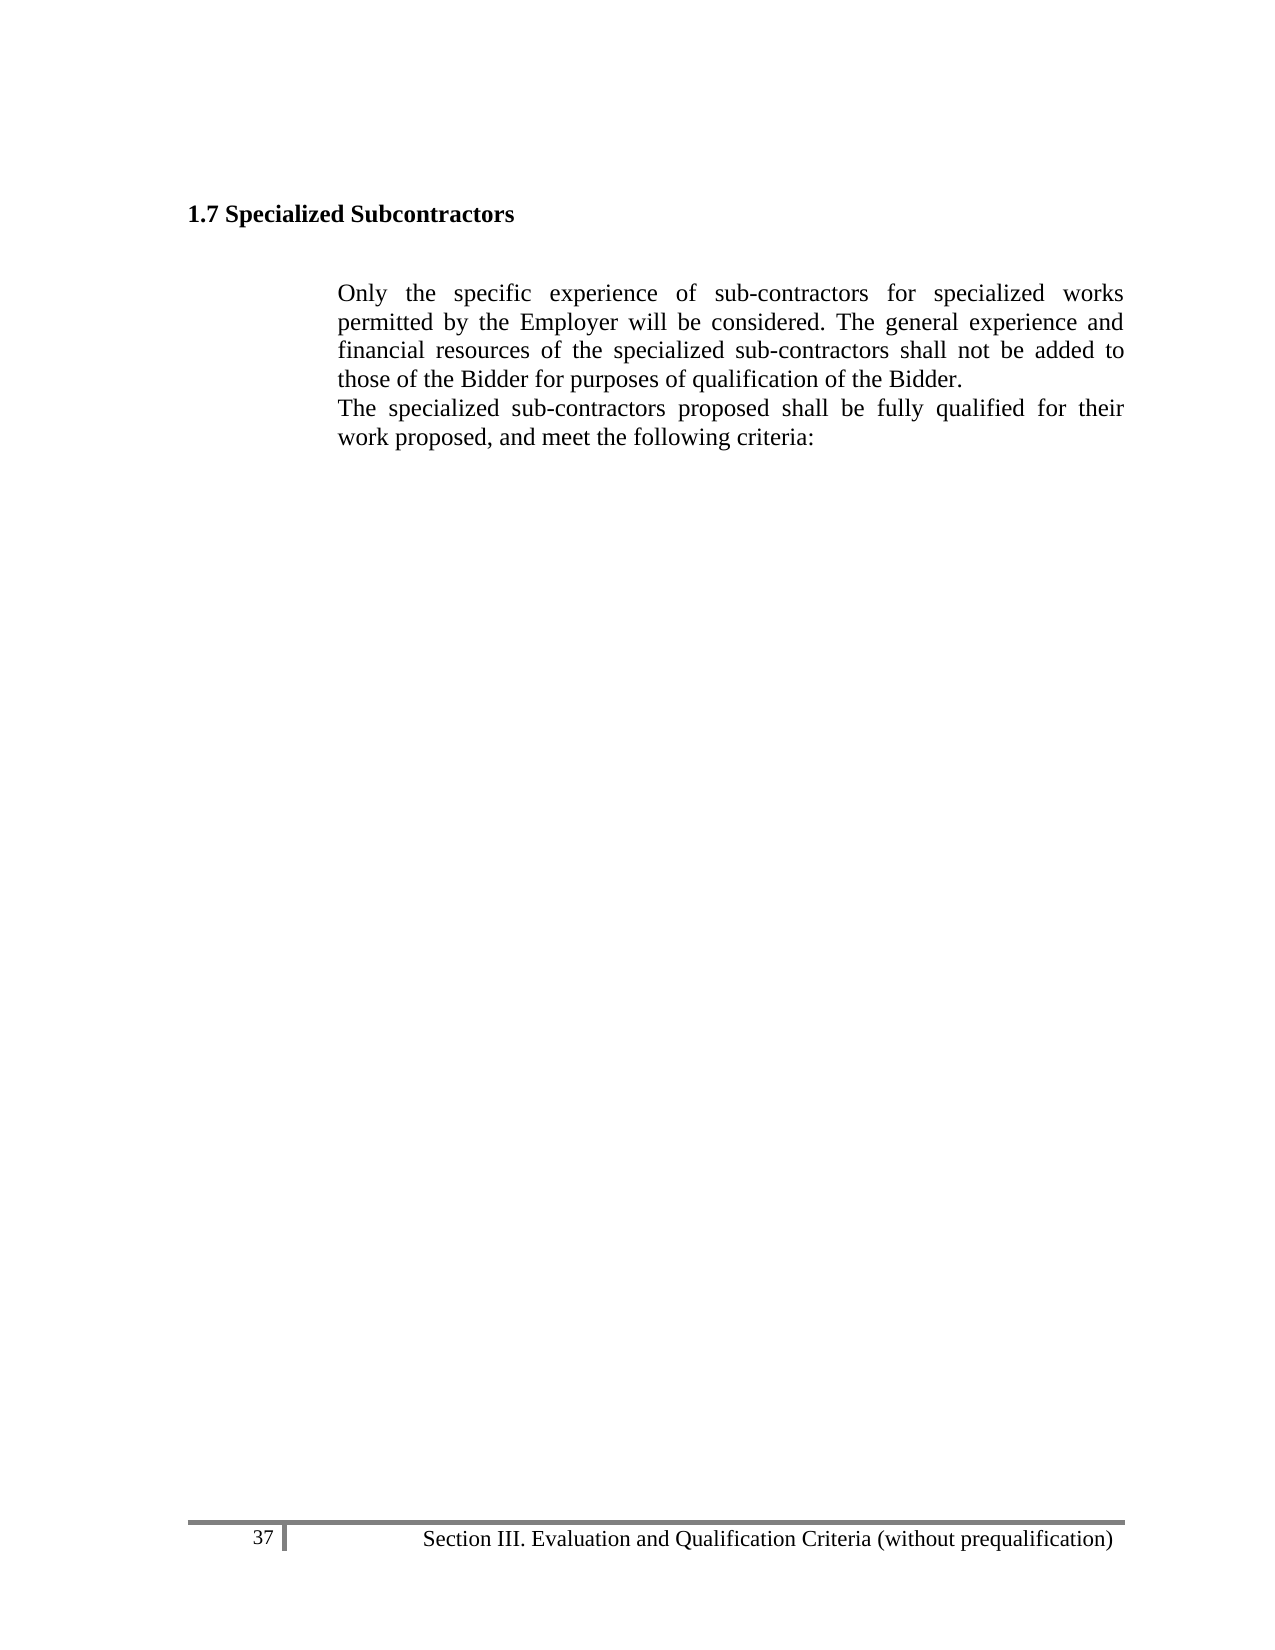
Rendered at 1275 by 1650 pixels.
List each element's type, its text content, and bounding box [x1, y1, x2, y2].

text The specialized sub-contractors proposed shall be fully qualified for their work proposed, and meet the following criteria: [337, 393, 1125, 450]
text Only the specific experience of sub-contractors for specialized works permitted by the Employer will be considered. The general experience and financial resources of the specialized sub-contractors shall not be added to those of the Bidder for purposes of qualification of the Bidder. [337, 278, 1125, 393]
subtitle 1.7 Specialized Subcontractors [187, 199, 1125, 228]
